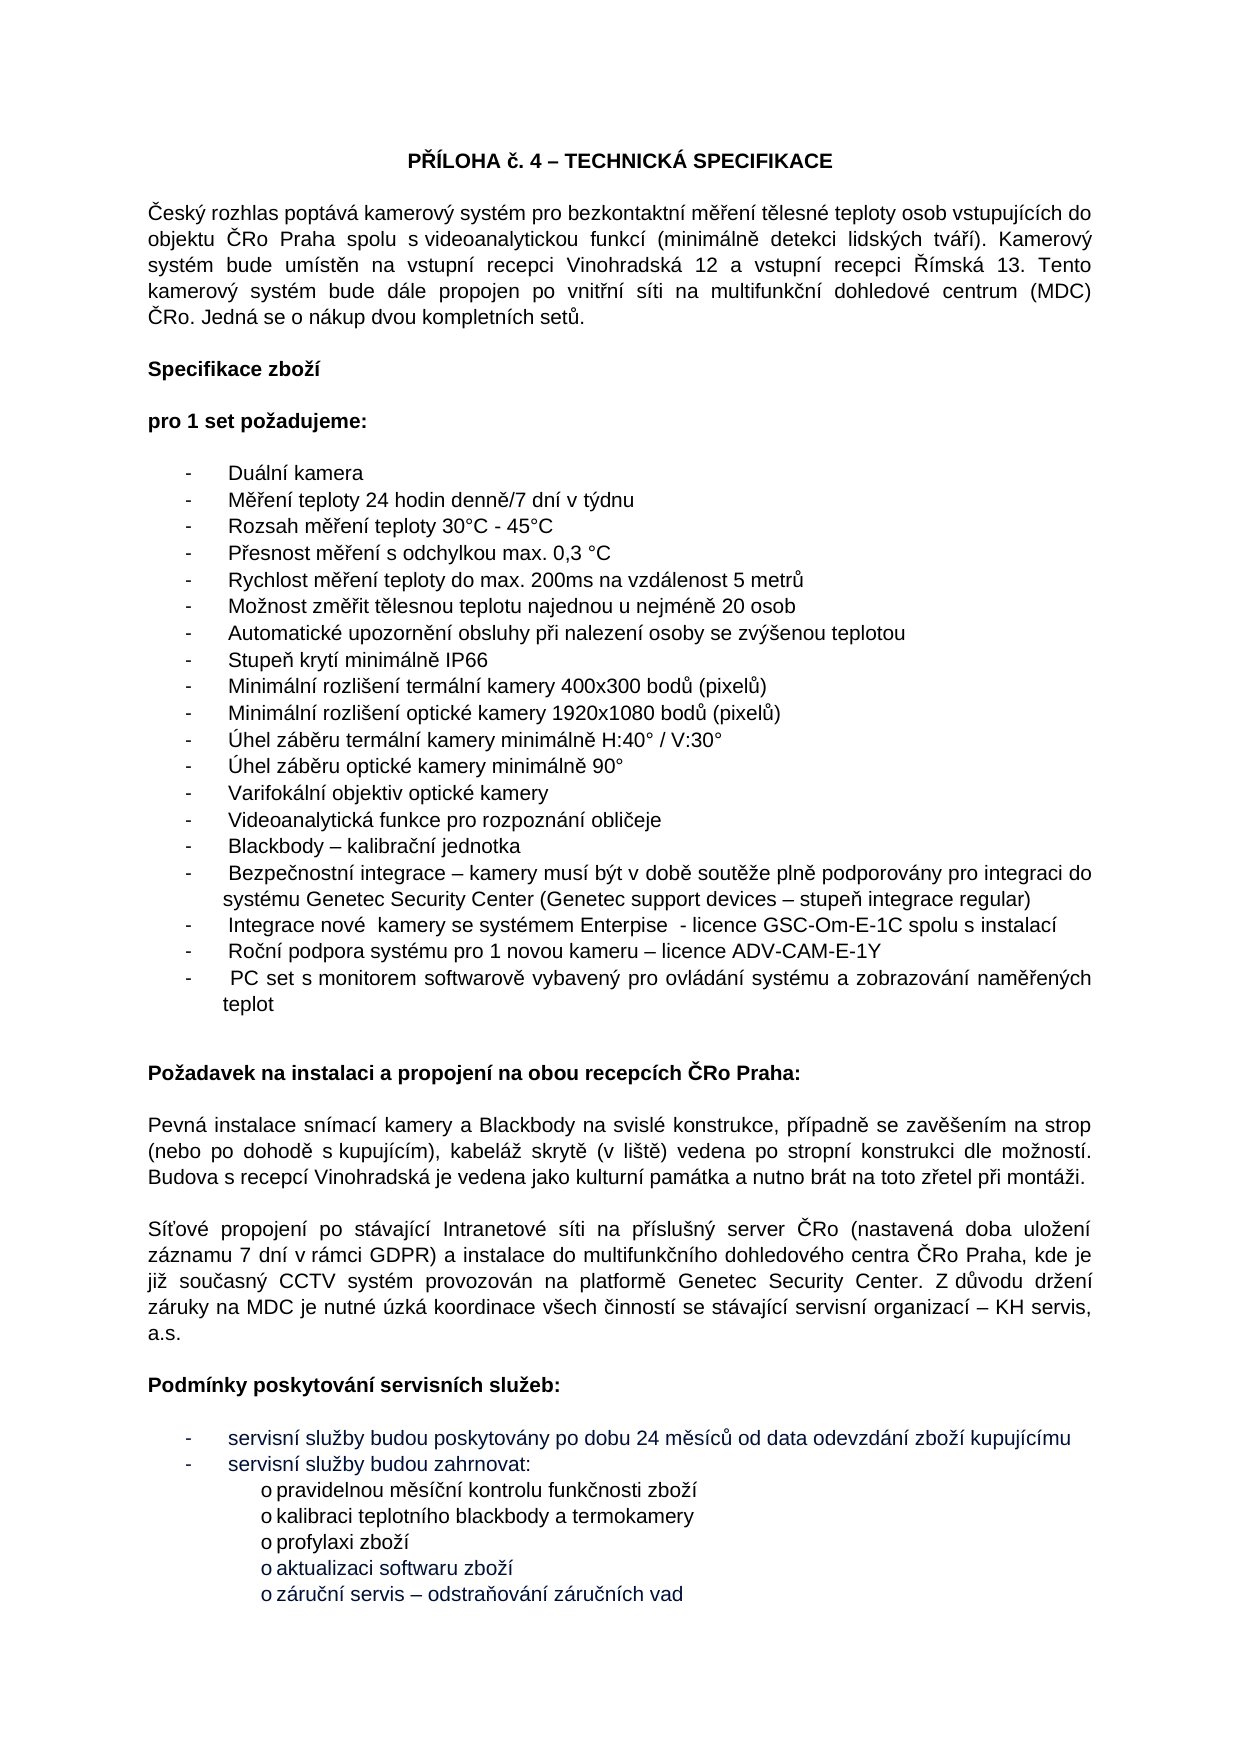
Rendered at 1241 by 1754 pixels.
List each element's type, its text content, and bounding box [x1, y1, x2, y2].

list - Duální kamera [185, 460, 1093, 486]
list - Automatické upozornění obsluhy při nalezení osoby se zvýšenou teplotou [185, 620, 1093, 646]
list - Minimální rozlišení termální kamery 400x300 bodů (pixelů) [185, 673, 1093, 699]
list - Minimální rozlišení optické kamery 1920x1080 bodů (pixelů) [185, 700, 1093, 726]
list - PC set s monitorem softwarově vybavený pro ovládání systému a zobrazování naměřených teplot [185, 965, 1093, 1016]
list - Videoanalytická funkce pro rozpoznání obličeje [185, 807, 1093, 832]
text PŘÍLOHA č. 4 – TECHNICKÁ SPECIFIKACE [148, 148, 1093, 174]
list o profylaxi zboží [260, 1528, 1093, 1554]
list - Úhel záběru optické kamery minimálně 90° [185, 753, 1093, 779]
text - servisní služby budou zahrnovat: [185, 1450, 1093, 1476]
text o záruční servis – odstraňování záručních vad [260, 1580, 1093, 1606]
text Český rozhlas poptává kamerový systém pro bezkontaktní měření tělesné teploty osob vstupujících do objektu ČRo Praha spolu s videoanalytickou funkcí (minimálně detekci lidských tváří). Kamerový systém bude umístěn na vstupní recepci Vinohradská 12 a vstupní recepci Římská 13. Tento kamerový systém bude dále propojen po vnitřní síti na multifunkční dohledové centrum (MDC) ČRo. Jedná se o nákup dvou kompletních setů. [148, 200, 1093, 330]
text o aktualizaci softwaru zboží [260, 1554, 1093, 1580]
list - Přesnost měření s odchylkou max. 0,3 °C [185, 540, 1093, 566]
list - Stupeň krytí minimálně IP66 [185, 647, 1093, 672]
list - Blackbody – kalibrační jednotka [185, 833, 1093, 859]
list - Měření teploty 24 hodin denně/7 dní v týdnu [185, 487, 1093, 512]
text Pevná instalace snímací kamery a Blackbody na svislé konstrukce, případně se zavěšením na strop (nebo po dohodě s kupujícím), kabeláž skrytě (v liště) vedena po stropní konstrukci dle možností. Budova s recepcí Vinohradská je vedena jako kulturní památka a nutno brát na toto zřetel při montáži. [148, 1112, 1093, 1190]
list o kalibraci teplotního blackbody a termokamery [260, 1502, 1093, 1528]
list - Možnost změřit tělesnou teplotu najednou u nejméně 20 osob [185, 593, 1093, 619]
list - Úhel záběru termální kamery minimálně H:40° / V:30° [185, 727, 1093, 752]
list - Varifokální objektiv optické kamery [185, 780, 1093, 806]
text Specifikace zboží [148, 356, 1093, 382]
text Požadavek na instalaci a propojení na obou recepcích ČRo Praha: [148, 1059, 1093, 1086]
text Síťové propojení po stávající Intranetové síti na příslušný server ČRo (nastavená doba uložení záznamu 7 dní v rámci GDPR) a instalace do multifunkčního dohledového centra ČRo Praha, kde je již současný CCTV systém provozován na platformě Genetec Security Center. Z důvodu držení záruky na MDC je nutné úzká koordinace všech činností se stávající servisní organizací – KH servis, a.s. [148, 1216, 1093, 1346]
list - Rozsah měření teploty 30°C - 45°C [185, 513, 1093, 539]
list - Roční podpora systému pro 1 novou kameru – licence ADV-CAM-E-1Y [185, 938, 1093, 964]
list - Rychlost měření teploty do max. 200ms na vzdálenost 5 metrů [185, 567, 1093, 592]
list o pravidelnou měsíční kontrolu funkčnosti zboží [260, 1476, 1093, 1502]
text - servisní služby budou poskytovány po dobu 24 měsíců od data odevzdání zboží kupujícímu [185, 1424, 1093, 1450]
list - Integrace nové kamery se systémem Enterpise - licence GSC-Om-E-1C spolu s instalací [185, 912, 1093, 937]
list - Bezpečnostní integrace – kamery musí být v době soutěže plně podporovány pro integraci do systému Genetec Security Center (Genetec support devices – stupeň integrace regular) [185, 860, 1093, 911]
text Podmínky poskytování servisních služeb: [148, 1372, 1093, 1398]
text pro 1 set požadujeme: [148, 408, 1093, 434]
